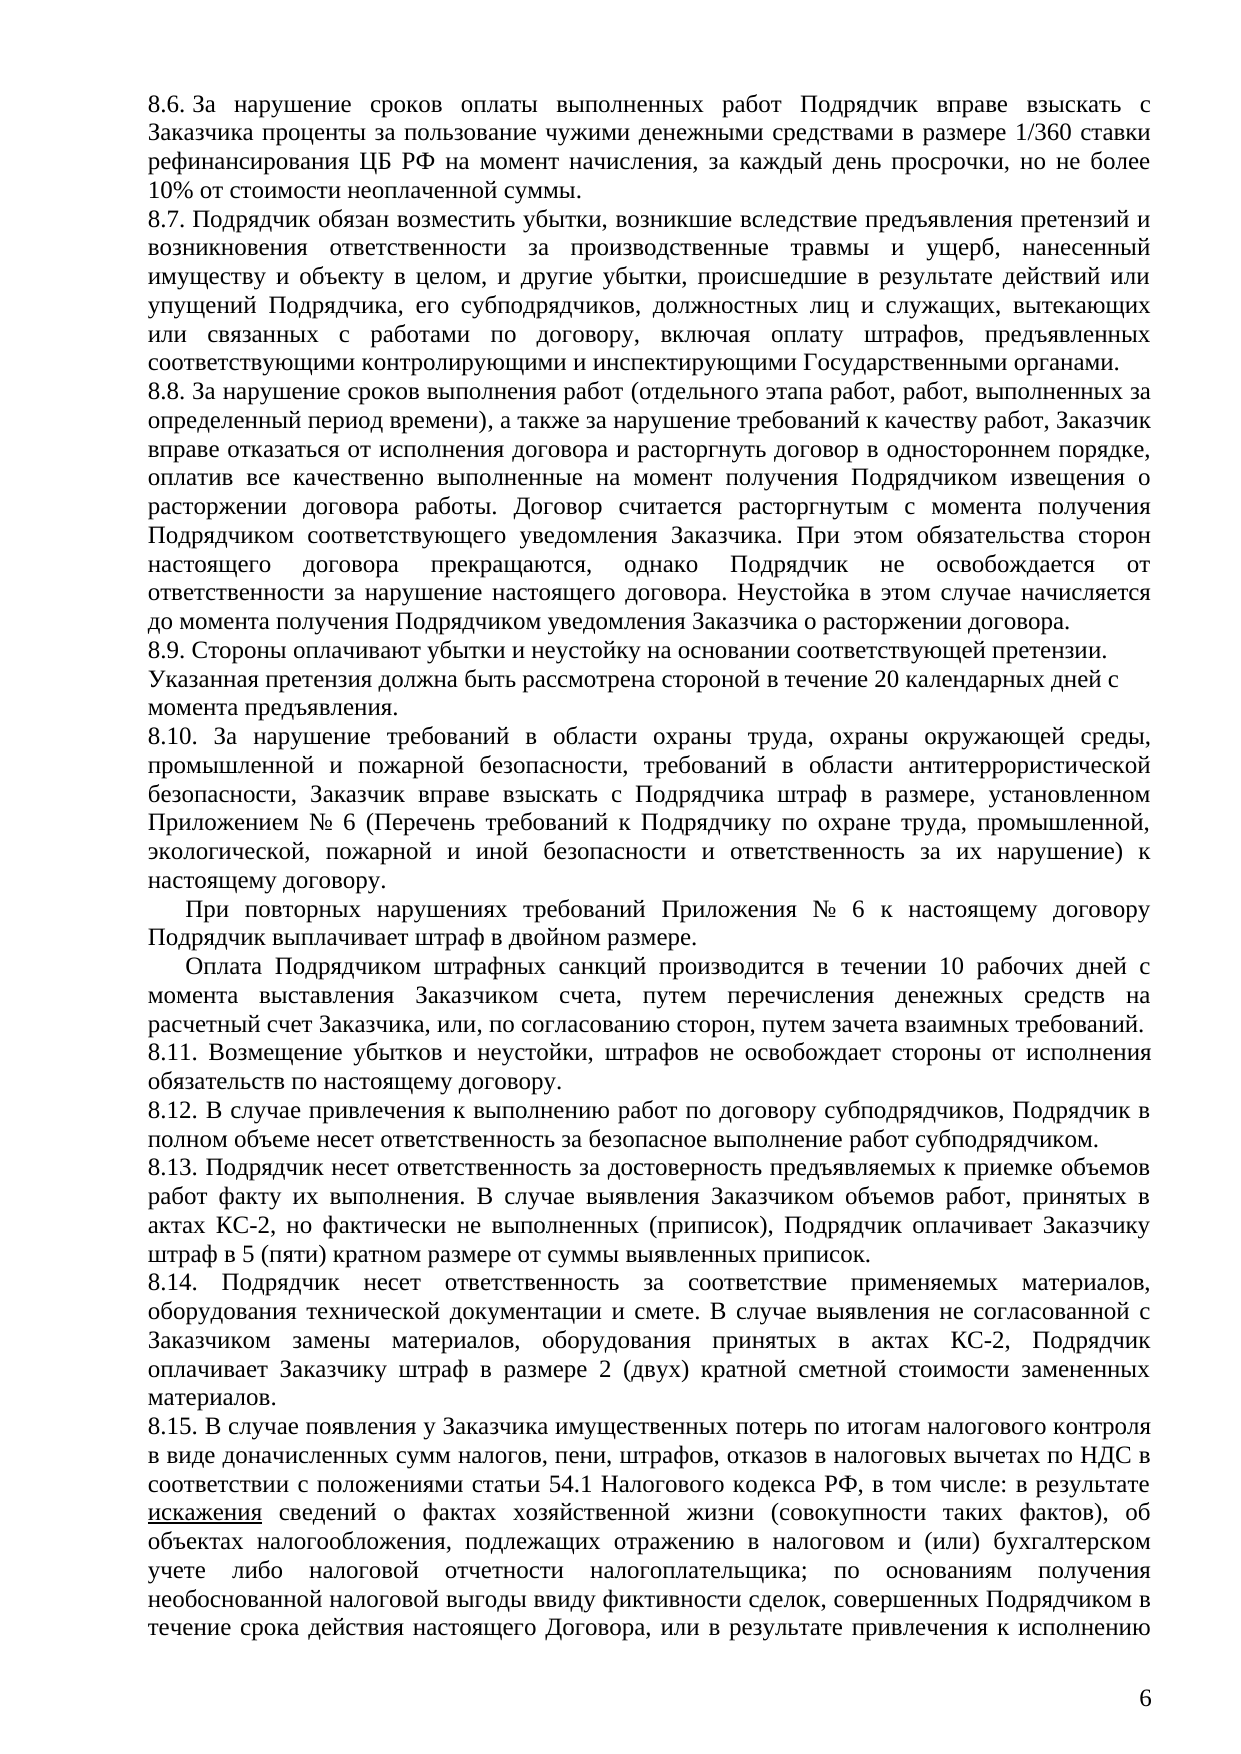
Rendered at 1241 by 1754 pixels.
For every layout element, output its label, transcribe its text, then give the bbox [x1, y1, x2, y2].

text 8.14. Подрядчик несет ответственность за соответствие применяемых материалов, оборудования технической документации и смете. В случае выявления не согласованной с Заказчиком замены материалов, оборудования принятых в актах КС-2, Подрядчик оплачивает Заказчику штраф в размере 2 (двух) кратной сметной стоимости замененных материалов. [148, 1267, 1152, 1411]
text 8.12. В случае привлечения к выполнению работ по договору субподрядчиков, Подрядчик в полном объеме несет ответственность за безопасное выполнение работ субподрядчиком. [148, 1095, 1152, 1152]
list Подрядчик обязан возместить убытки, возникшие вследствие предъявления претензий и возникновения ответственности за производственные травмы и ущерб, нанесенный имуществу и объекту в целом, и другие убытки, происшедшие в результате действий или упущений Подрядчика, его субподрядчиков, должностных лиц и служащих, вытекающих или связанных с работами по договору, включая оплату штрафов, предъявленных соответствующими контролирующими и инспектирующими Государственными органами. [148, 204, 1152, 376]
text 8.8. За нарушение сроков выполнения работ (отдельного этапа работ, работ, выполненных за определенный период времени), а также за нарушение требований к качеству работ, Заказчик вправе отказаться от исполнения договора и расторгнуть договор в одностороннем порядке, оплатив все качественно выполненные на момент получения Подрядчиком извещения о расторжении договора работы. Договор считается расторгнутым с момента получения Подрядчиком соответствующего уведомления Заказчика. При этом обязательства сторон настоящего договора прекращаются, однако Подрядчик не освобождается от ответственности за нарушение настоящего договора. Неустойка в этом случае начисляется до момента получения Подрядчиком уведомления Заказчика о расторжении договора. [148, 376, 1152, 635]
text При повторных нарушениях требований Приложения № 6 к настоящему договору Подрядчик выплачивает штраф в двойном размере. [148, 894, 1152, 951]
text Оплата Подрядчиком штрафных санкций производится в течении 10 рабочих дней с момента выставления Заказчиком счета, путем перечисления денежных средств на расчетный счет Заказчика, или, по согласованию сторон, путем зачета взаимных требований. [148, 951, 1152, 1037]
text 8.10. За нарушение требований в области охраны труда, охраны окружающей среды, промышленной и пожарной безопасности, требований в области антитеррористической безопасности, Заказчик вправе взыскать с Подрядчика штраф в размере, установленном Приложением № 6 (Перечень требований к Подрядчику по охране труда, промышленной, экологической, пожарной и иной безопасности и ответственность за их нарушение) к настоящему договору. [148, 721, 1152, 894]
text 8.9. Стороны оплачивают убытки и неустойку на основании соответствующей претензии. Указанная претензия должна быть рассмотрена стороной в течение 20 календарных дней с момента предъявления. [148, 635, 1152, 721]
text 8.11. Возмещение убытков и неустойки, штрафов не освобождает стороны от исполнения обязательств по настоящему договору. [148, 1037, 1152, 1095]
text 8.13. Подрядчик несет ответственность за достоверность предъявляемых к приемке объемов работ факту их выполнения. В случае выявления Заказчиком объемов работ, принятых в актах КС-2, но фактически не выполненных (приписок), Подрядчик оплачивает Заказчику штраф в 5 (пяти) кратном размере от суммы выявленных приписок. [148, 1152, 1152, 1267]
list За нарушение сроков оплаты выполненных работ Подрядчик вправе взыскать с Заказчика проценты за пользование чужими денежными средствами в размере 1/360 ставки рефинансирования ЦБ РФ на момент начисления, за каждый день просрочки, но не более 10% от стоимости неоплаченной суммы. [148, 89, 1152, 204]
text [148, 1411, 1152, 1641]
